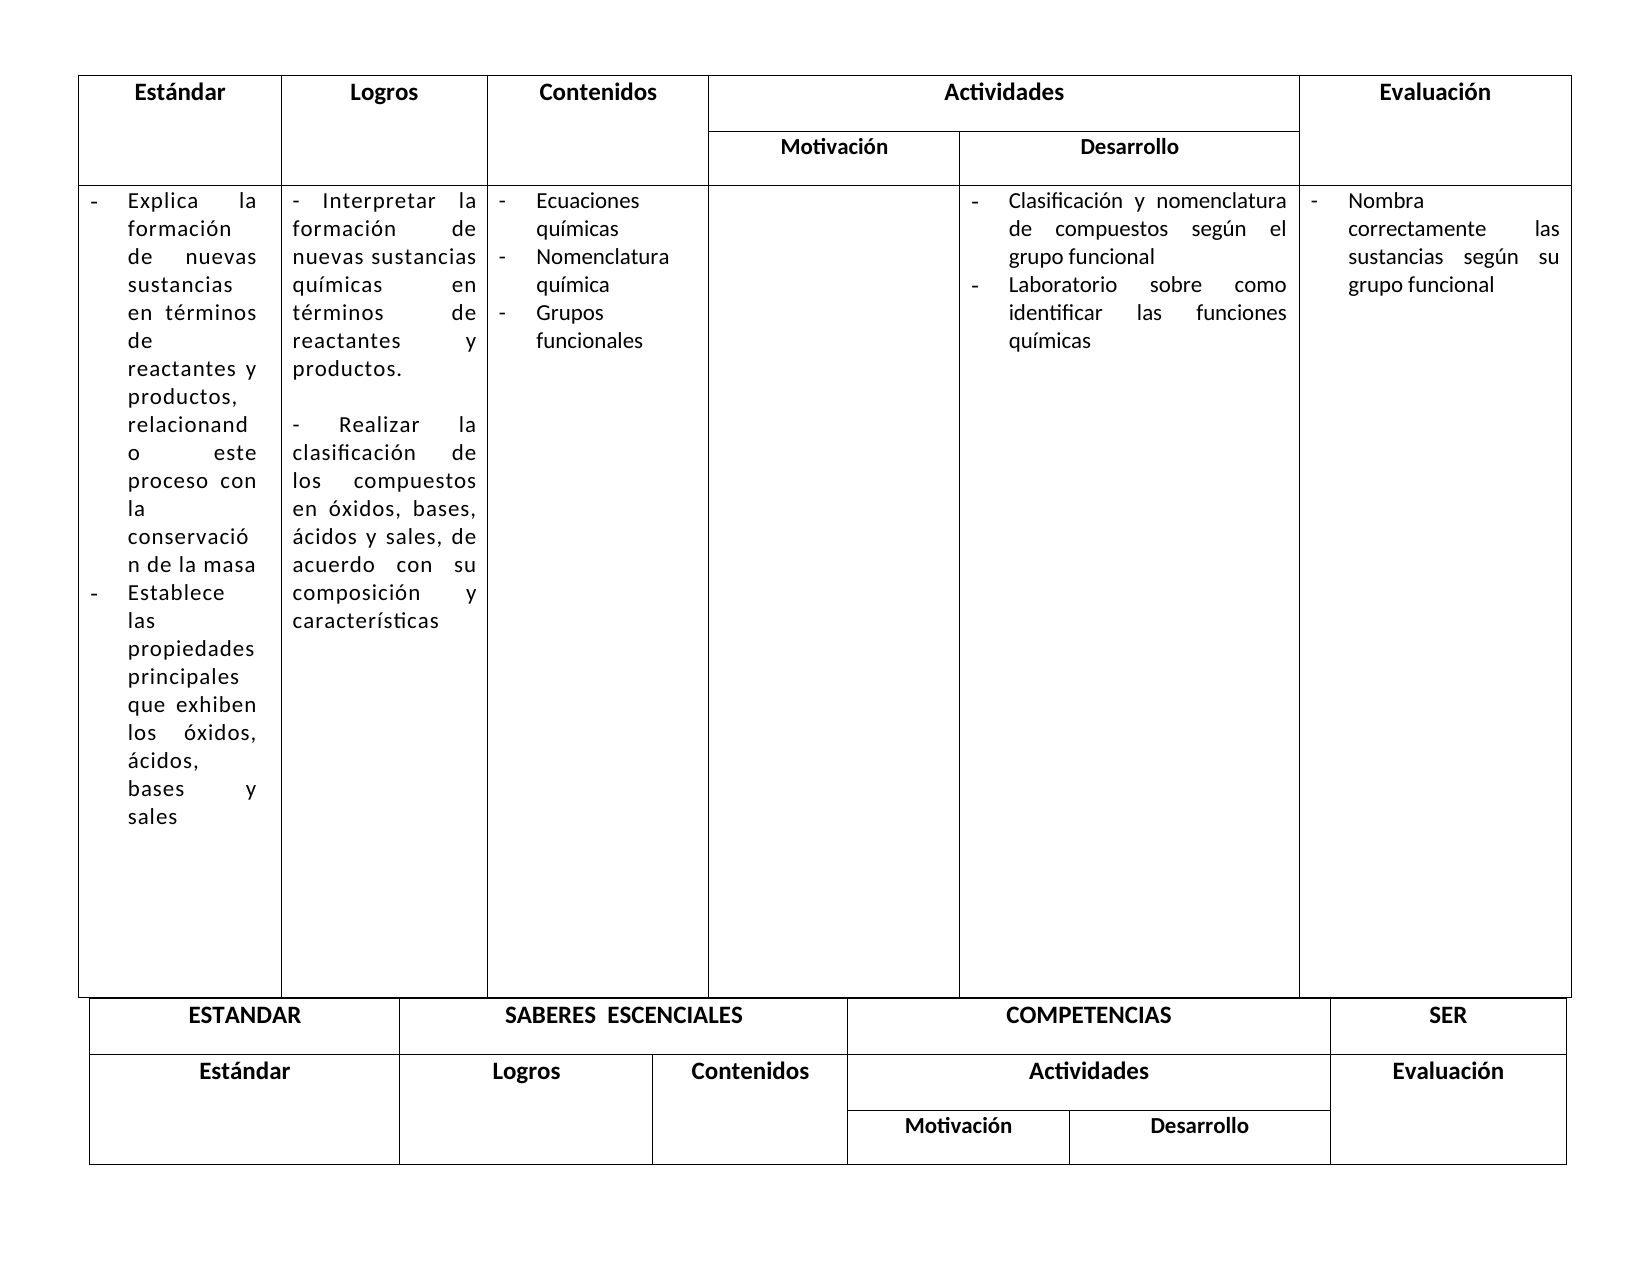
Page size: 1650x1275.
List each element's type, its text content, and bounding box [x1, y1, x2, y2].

table_cell Ecuaciones químicas Nomenclatura química Grupos funcionales [488, 186, 708, 997]
table_header COMPETENCIAS [848, 999, 1330, 1054]
table_cell Nombra correctamente las sustancias según su grupo funcional [1300, 186, 1571, 997]
table_cell Estándar [79, 76, 281, 185]
table_cell Contenidos [488, 76, 708, 185]
table_cell Desarrollo [960, 132, 1299, 185]
table_cell Clasificación y nomenclatura de compuestos según el grupo funcional Laboratorio sobre como identificar las funciones químicas [960, 186, 1299, 997]
table_cell Contenidos [653, 1055, 847, 1164]
table_header SABERES ESCENCIALES [400, 999, 847, 1054]
table_cell Actividades [709, 76, 1299, 131]
table_cell Logros [400, 1055, 652, 1164]
table_cell Evaluación [1331, 1055, 1566, 1164]
table_cell Explica la formación de nuevas sustancias en términos de reactantes y productos, relacionando este proceso con la conservación de la masa Establece las propiedades principales que exhiben los óxidos, ácidos, bases y sales [79, 186, 281, 997]
table_header SER [1331, 999, 1566, 1054]
table_cell Evaluación [1300, 76, 1571, 185]
table_cell Motivación [709, 132, 959, 185]
table_cell Motivación [848, 1111, 1069, 1164]
table_cell Actividades [848, 1055, 1330, 1110]
table_cell - Interpretar la formación de nuevas sustancias químicas en términos de reactantes y productos. - Realizar la clasificación de los compuestos en óxidos, bases, ácidos y sales, de acuerdo con su composición y características [282, 186, 487, 997]
table_cell Logros [282, 76, 487, 185]
table_cell [709, 186, 959, 997]
table_header ESTANDAR [90, 999, 399, 1054]
table_cell Desarrollo [1070, 1111, 1330, 1164]
table_cell Estándar [90, 1055, 399, 1164]
